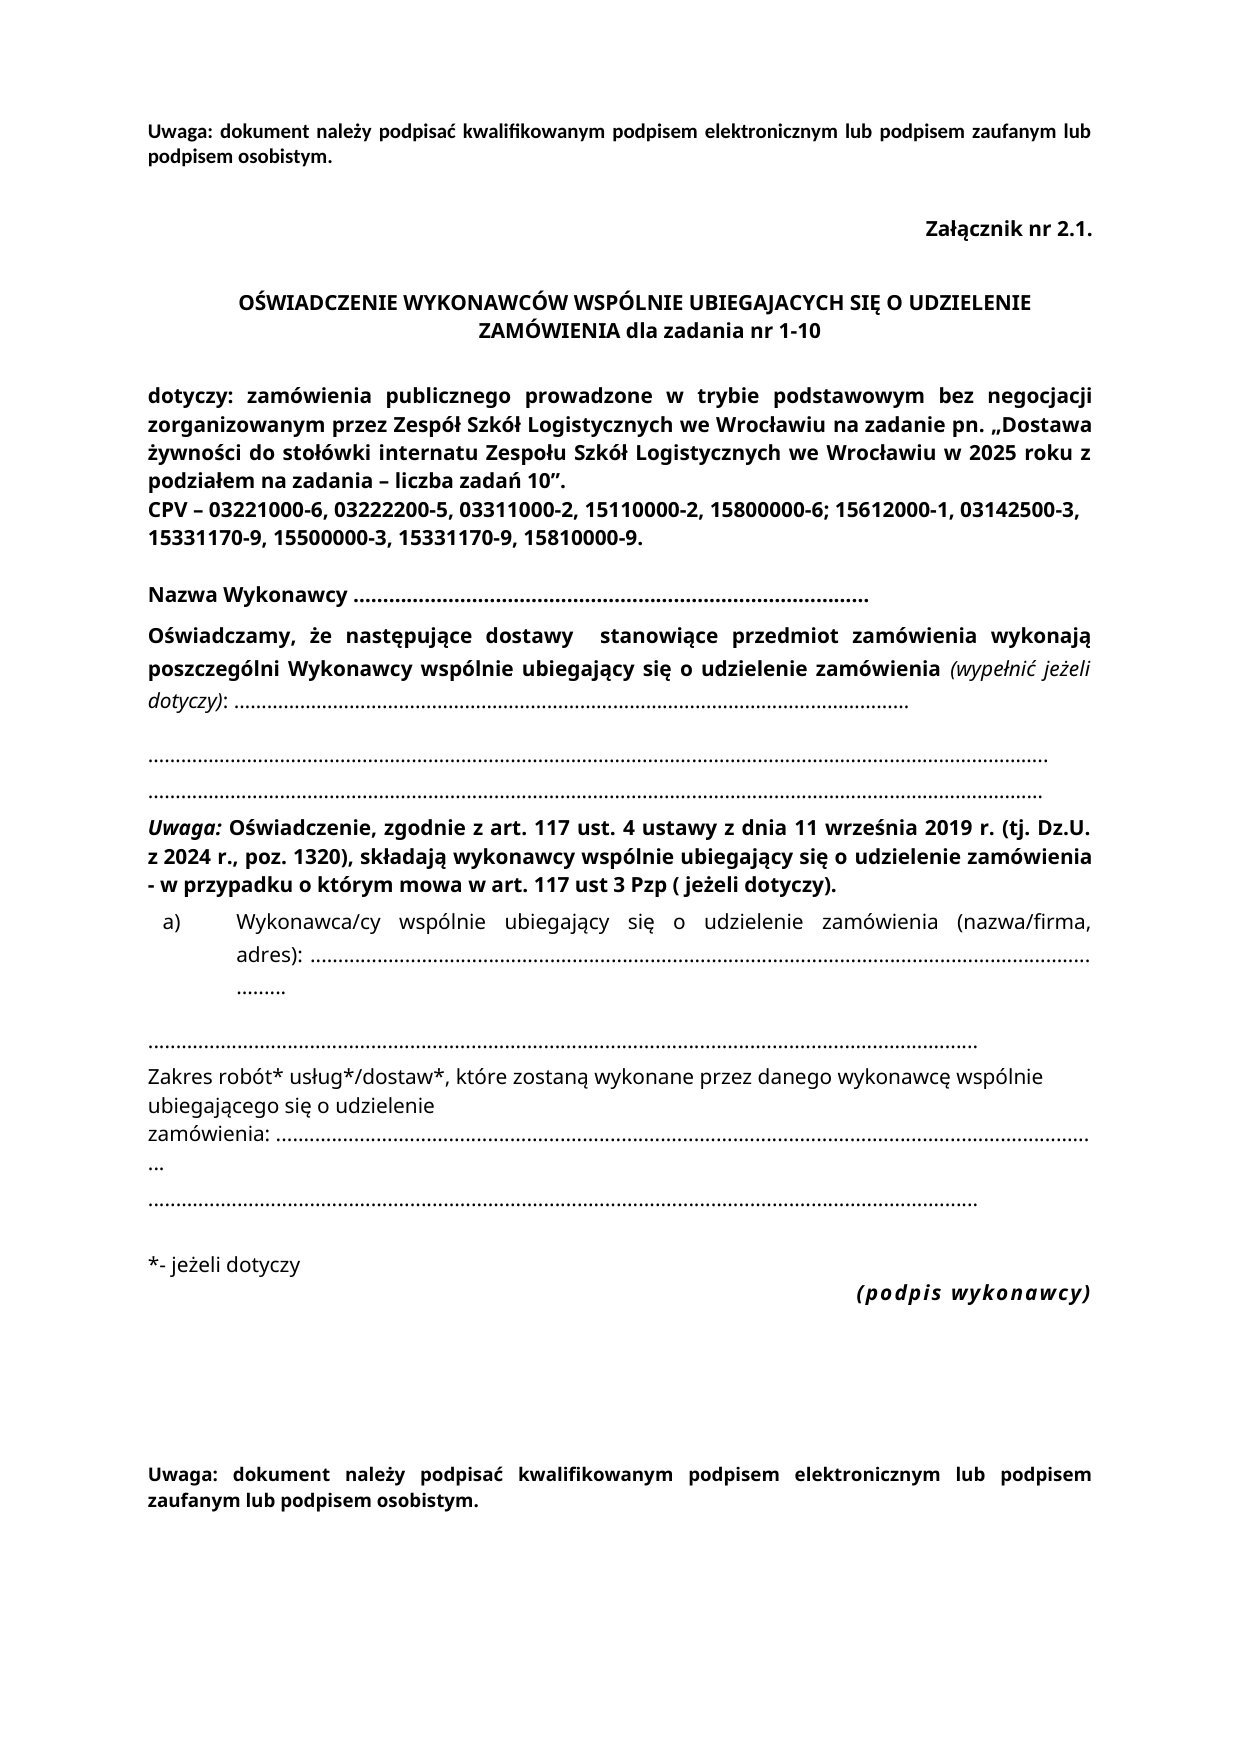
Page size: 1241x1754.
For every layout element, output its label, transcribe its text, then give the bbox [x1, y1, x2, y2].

text Zakres robót* usług*/dostaw*, które zostaną wykonane przez danego wykonawcę wspólnie ubiegającego się o udzielenie zamówienia: ..................................................................................................................................................... [148, 1062, 1092, 1176]
text Załącznik nr 2.1. [177, 214, 1092, 242]
text ..................................................................................................................................................... [148, 1026, 1092, 1054]
text Uwaga: dokument należy podpisać kwalifikowanym podpisem elektronicznym lub podpisem zaufanym lub podpisem osobistym. [148, 1461, 1092, 1512]
text Uwaga: dokument należy podpisać kwalifikowanym podpisem elektronicznym lub podpisem zaufanym lub podpisem osobistym. [148, 118, 1092, 169]
text CPV – 03221000-6, 03222200-5, 03311000-2, 15110000-2, 15800000-6; 15612000-1, 03142500-3, 15331170-9, 15500000-3, 15331170-9, 15810000-9. [148, 495, 1092, 552]
text Nazwa Wykonawcy …………………………………………………………………………… [148, 580, 1092, 609]
list Wykonawca/cy wspólnie ubiegający się o udzielenie zamówienia (nazwa/firma, adres): ..................................................................................................................................................... [162, 907, 1092, 1001]
text ..................................................................................................................................................... [148, 1184, 1092, 1213]
text OŚWIADCZENIE WYKONAWCÓW WSPÓLNIE UBIEGAJACYCH SIĘ O UDZIELENIE ZAMÓWIENIA dla zadania nr 1-10 [177, 288, 1092, 344]
text dotyczy: zamówienia publicznego prowadzone w trybie podstawowym bez negocjacji zorganizowanym przez Zespół Szkół Logistycznych we Wrocławiu na zadanie pn. „Dostawa żywności do stołówki internatu Zespołu Szkół Logistycznych we Wrocławiu w 2025 roku z podziałem na zadania – liczba zadań 10”. [148, 381, 1092, 495]
text (podpis wykonawcy) [177, 1278, 1092, 1307]
text *- jeżeli dotyczy [148, 1250, 1092, 1278]
text ………………………………………………………………………………………………………………………………………….…… [148, 777, 1092, 805]
text ……………………………………………………………………………………………………………………………………………….. [148, 740, 1092, 768]
text Uwaga: Oświadczenie, zgodnie z art. 117 ust. 4 ustawy z dnia 11 września 2019 r. (tj. Dz.U. z 2024 r., poz. 1320), składają wykonawcy wspólnie ubiegający się o udzielenie zamówienia - w przypadku o którym mowa w art. 117 ust 3 Pzp ( jeżeli dotyczy). [148, 813, 1092, 899]
text Oświadczamy, że następujące dostawy stanowiące przedmiot zamówienia wykonają poszczególni Wykonawcy wspólnie ubiegający się o udzielenie zamówienia (wypełnić jeżeli dotyczy): …………………………………………………………………………………………………………… [148, 621, 1092, 715]
